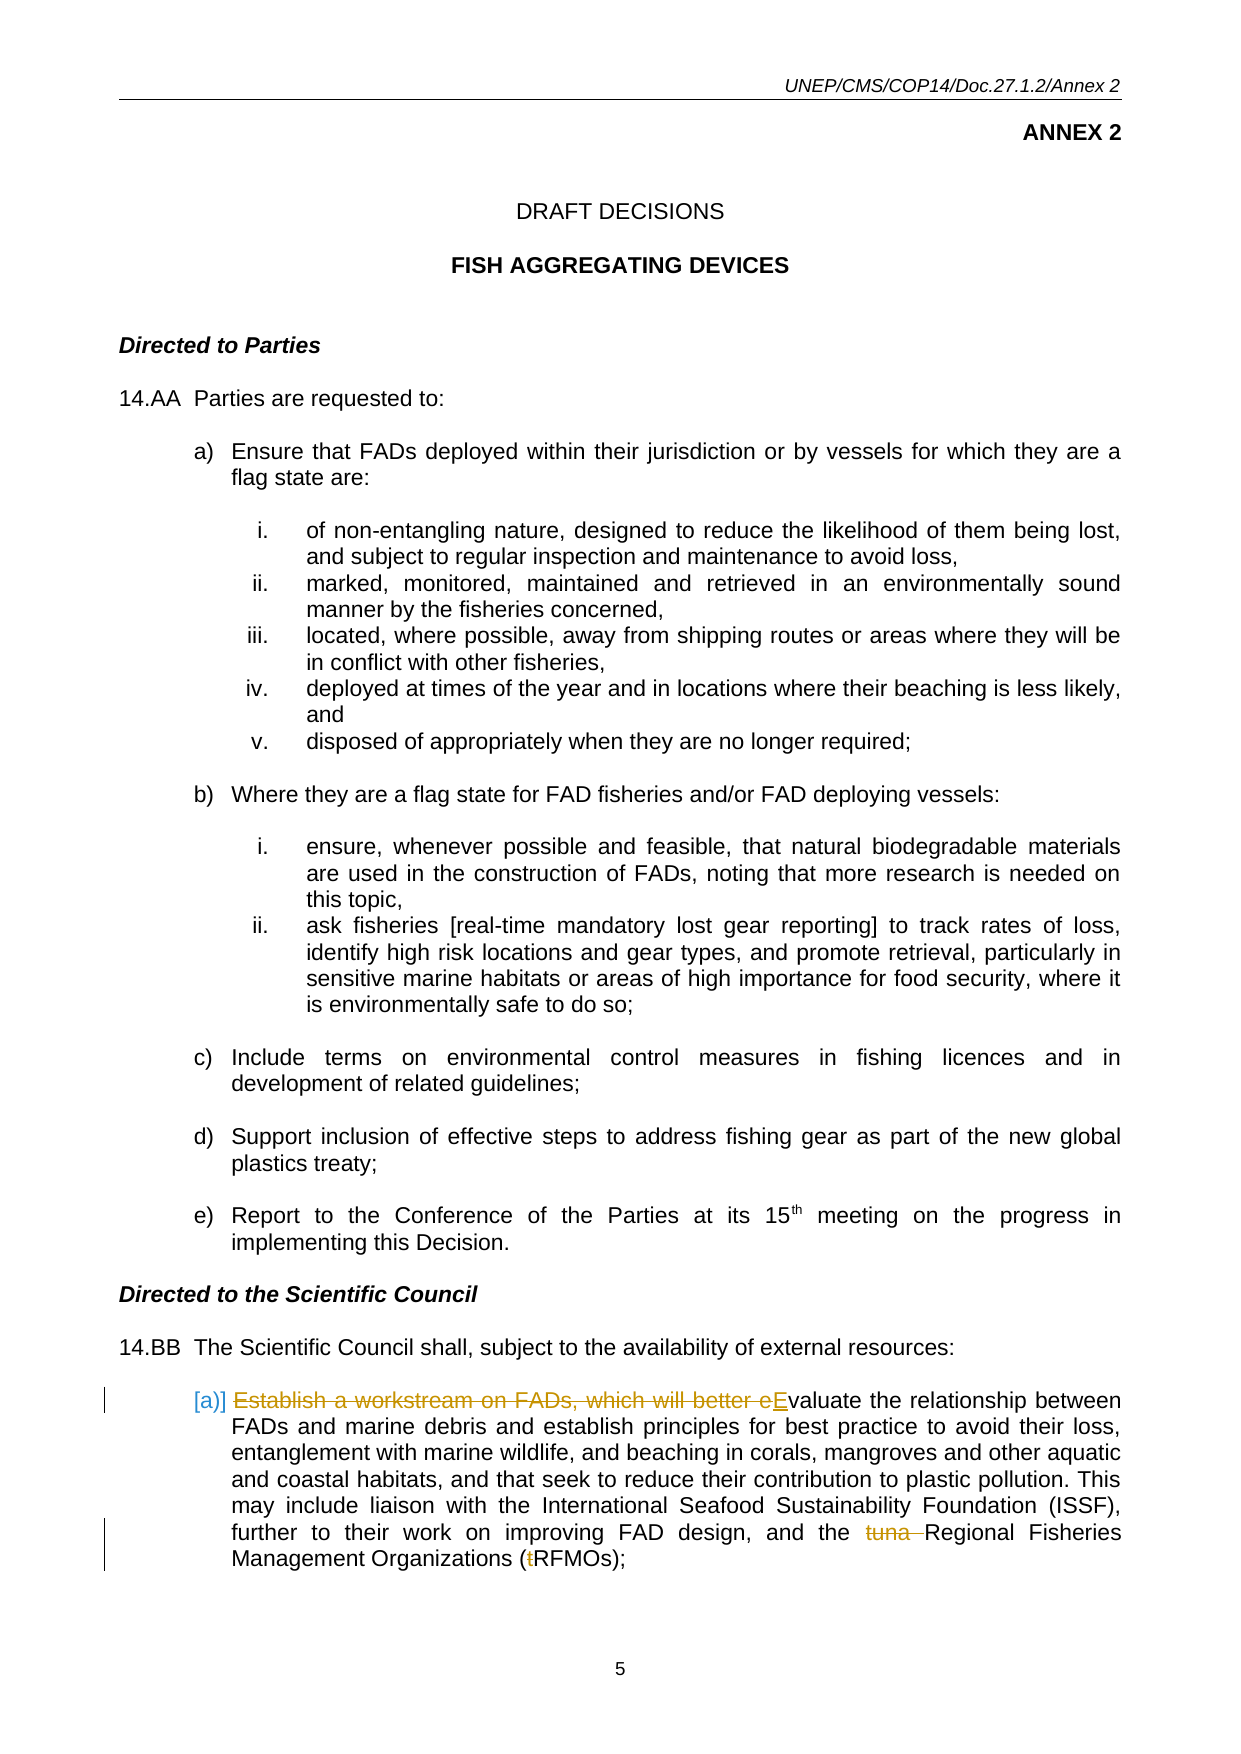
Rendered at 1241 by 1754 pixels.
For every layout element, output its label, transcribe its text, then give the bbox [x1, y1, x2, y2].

list valuate the relationship between FADs and marine debris and establish principles for best practice to avoid their loss, entanglement with marine wildlife, and beaching in corals, mangroves and other aquatic and coastal habitats, and that seek to reduce their contribution to plastic pollution. This may include liaison with the International Seafood Sustainability Foundation (ISSF), further to their work on improving FAD design, and the Regional Fisheries Management Organizations (RFMOs); [193, 1387, 1122, 1571]
list Ensure that FADs deployed within their jurisdiction or by vessels for which they are a flag state are: [193, 438, 1122, 491]
list ensure, whenever possible and feasible, that natural biodegradable materials are used in the construction of FADs, noting that more research is needed on this topic, [268, 833, 1122, 912]
text 14.BB The Scientific Council shall, subject to the availability of external resources: [118, 1334, 1122, 1360]
list located, where possible, away from shipping routes or areas where they will be in conflict with other fisheries, [268, 622, 1122, 675]
list Where they are a flag state for FAD fisheries and/or FAD deploying vessels: [193, 781, 1122, 807]
text DRAFT DECISIONS [118, 198, 1122, 224]
list Include terms on environmental control measures in fishing licences and in development of related guidelines; [193, 1044, 1122, 1097]
list marked, monitored, maintained and retrieved in an environmentally sound manner by the fisheries concerned, [268, 570, 1122, 622]
list Support inclusion of effective steps to address fishing gear as part of the new global plastics treaty; [193, 1123, 1122, 1176]
list Annex 2 [118, 118, 1122, 145]
text 14.AA Parties are requested to: [118, 385, 1122, 412]
list Report to the Conference of the Parties at its 15th meeting on the progress in implementing this Decision. [193, 1202, 1122, 1255]
list ask fisheries [real-time mandatory lost gear reporting] to track rates of loss, identify high risk locations and gear types, and promote retrieval, particularly in sensitive marine habitats or areas of high importance for food security, where it is environmentally safe to do so; [268, 912, 1122, 1018]
list of non-entangling nature, designed to reduce the likelihood of them being lost, and subject to regular inspection and maintenance to avoid loss, [268, 517, 1122, 570]
text Directed to Parties [118, 332, 1122, 359]
text Directed to the Scientific Council [118, 1281, 1122, 1308]
list disposed of appropriately when they are no longer required; [268, 728, 1122, 754]
list deployed at times of the year and in locations where their beaching is less likely, and [268, 675, 1122, 728]
text FISH AGGREGATING DEVICES [119, 252, 1122, 278]
